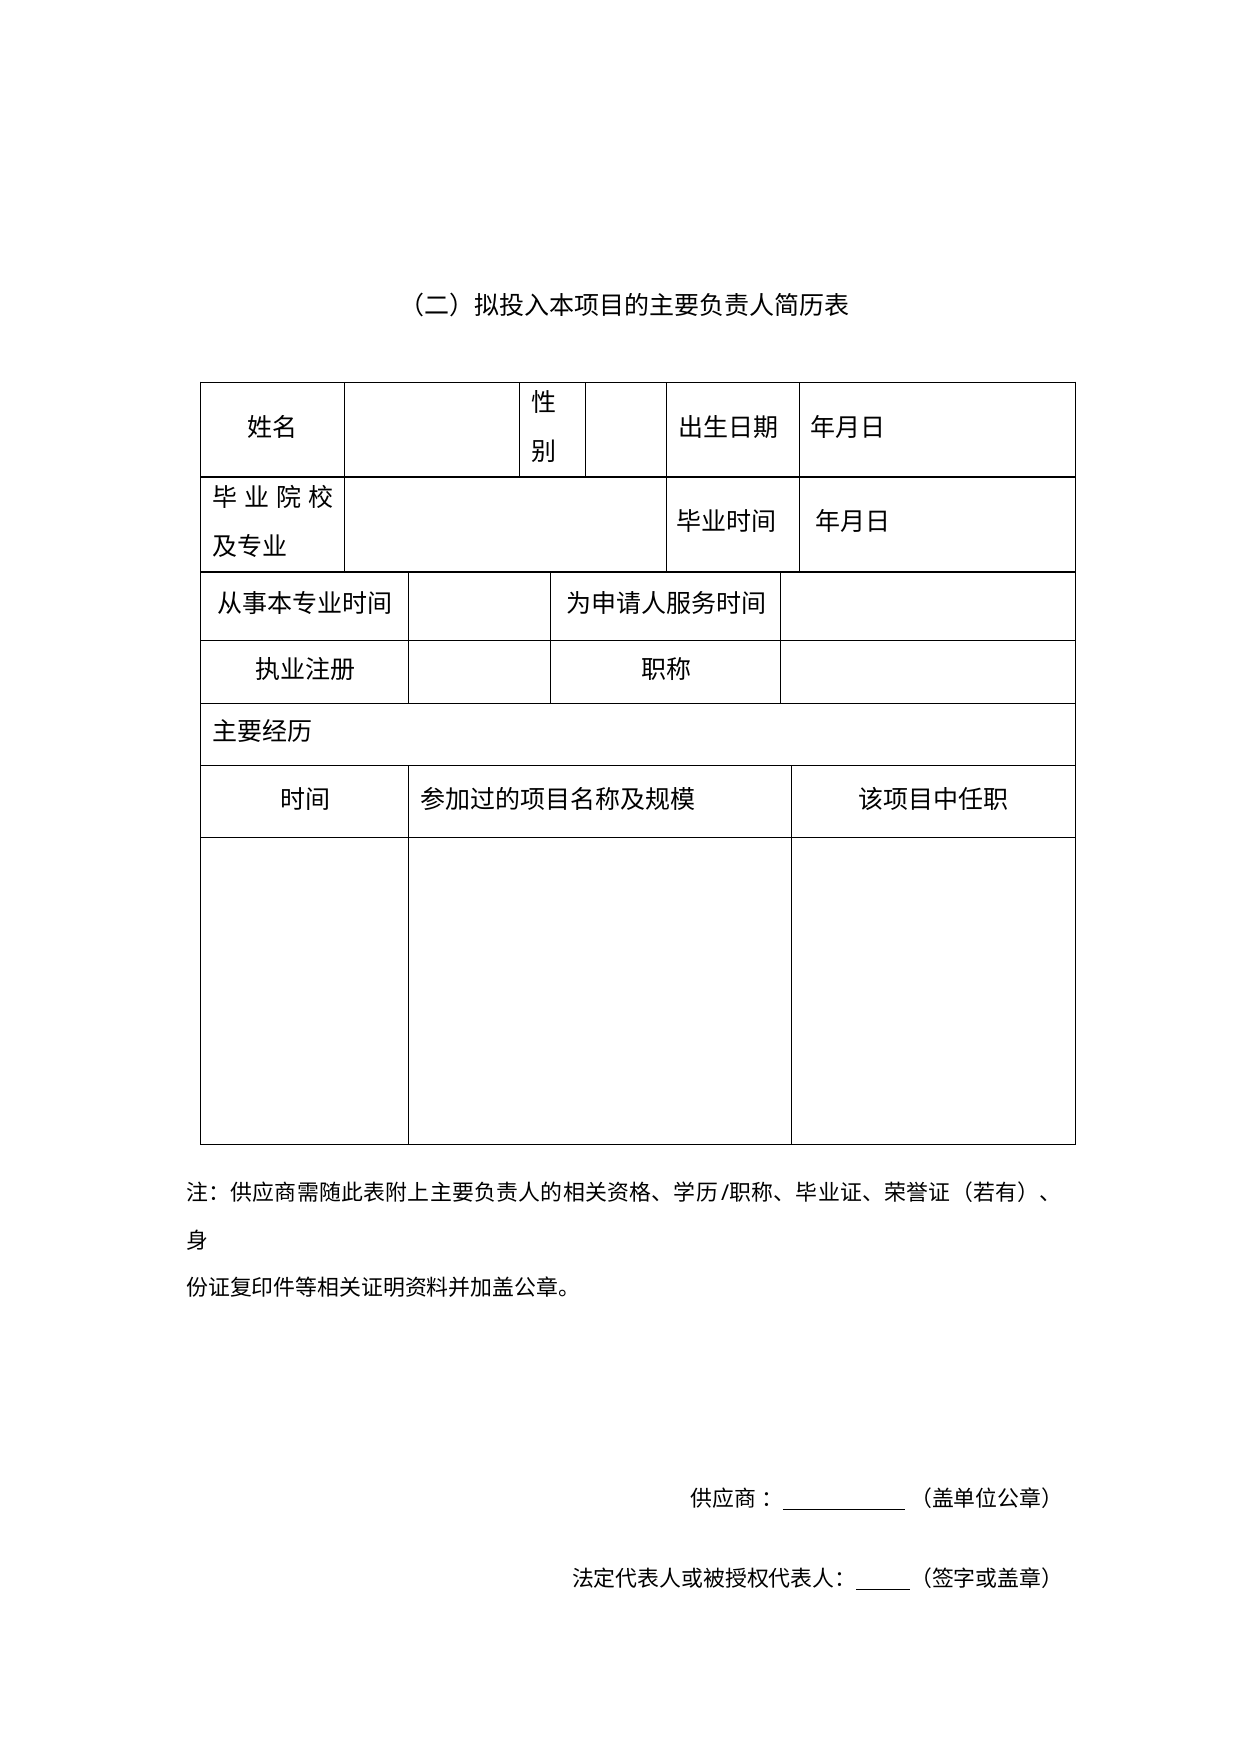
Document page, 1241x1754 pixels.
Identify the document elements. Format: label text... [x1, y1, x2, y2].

table_header 出生日期 [667, 383, 799, 476]
table_cell 毕业院校及专业 [201, 478, 344, 571]
table_cell 时间 [201, 766, 408, 837]
text 注：供应商需随此表附上主要负责人的相关资格、学历/职称、毕业证、荣誉证（若有）、身 [186, 384, 1063, 1254]
table_cell 毕业时间 [667, 478, 799, 571]
table_header 性别 [520, 383, 585, 476]
table_cell 主要经历 [201, 704, 1075, 765]
table_cell [201, 838, 408, 1143]
table_cell [781, 573, 1075, 640]
table_cell [409, 838, 791, 1143]
table_header 年月日 [800, 383, 1075, 476]
table_cell 为申请人服务时间 [551, 573, 780, 640]
text 法定代表人或被授权代表人： （签字或盖章） [186, 1561, 1063, 1593]
table_cell 该项目中任职 [792, 766, 1075, 837]
table_cell 职称 [551, 641, 780, 703]
table_header [345, 383, 519, 476]
table_cell 执业注册 [201, 641, 408, 703]
table_cell [345, 478, 666, 571]
table_header 姓名 [201, 383, 344, 476]
table_cell 从事本专业时间 [201, 573, 408, 640]
table_cell [409, 641, 550, 703]
table_cell 年月日 [800, 478, 1075, 571]
table_header [586, 383, 666, 476]
table_cell [781, 641, 1075, 703]
text 供应商 ： （盖单位公章） [186, 1481, 1063, 1513]
table_cell 参加过的项目名称及规模 [409, 766, 791, 837]
table_cell [409, 573, 550, 640]
subtitle （二）拟投入本项目的主要负责人简历表 [186, 285, 1063, 321]
table_cell [792, 838, 1075, 1143]
text 份证复印件等相关证明资料并加盖公章。 [186, 1270, 1063, 1302]
